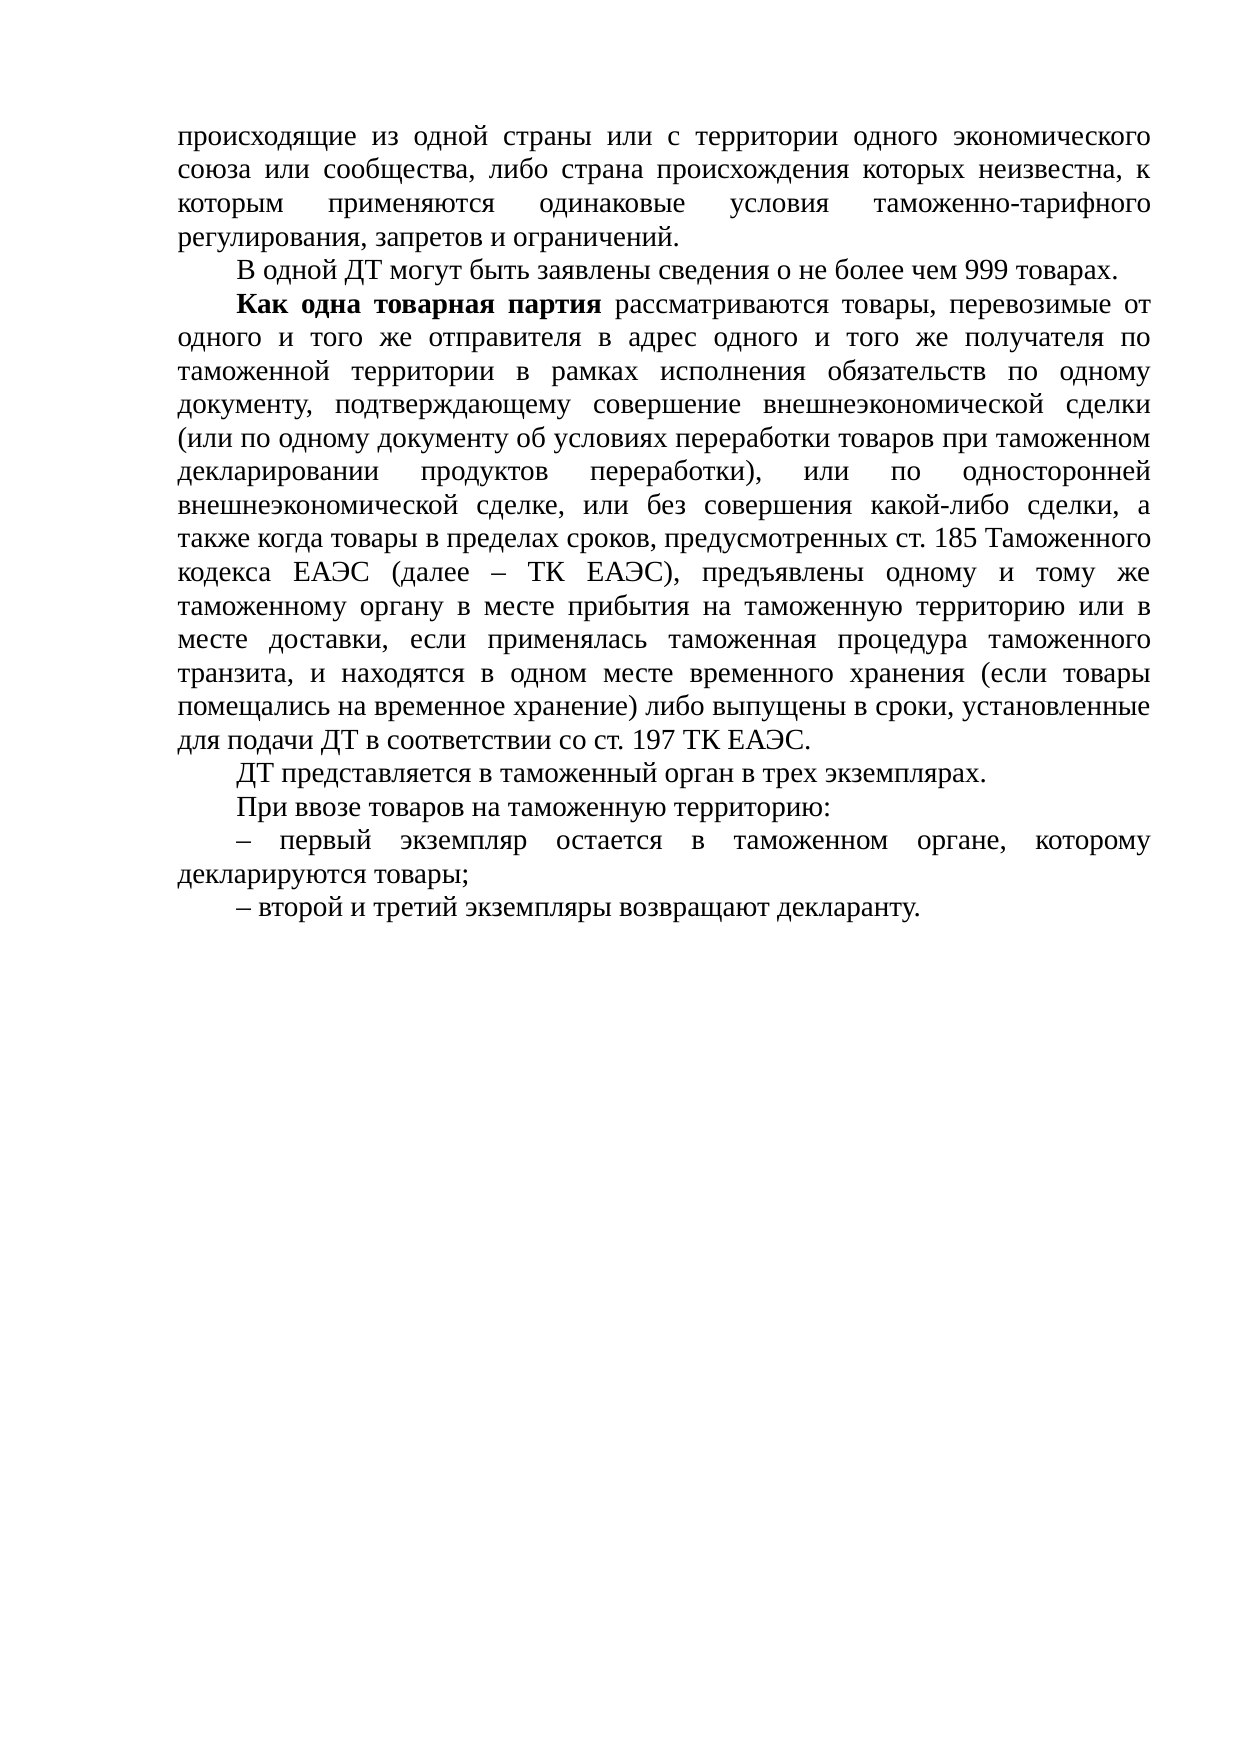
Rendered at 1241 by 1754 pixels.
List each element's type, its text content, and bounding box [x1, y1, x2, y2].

text В одной ДТ могут быть заявлены сведения о не более чем 999 товарах. [177, 252, 1152, 286]
text ДТ представляется в таможенный орган в трех экземплярах. [177, 755, 1152, 789]
text При ввозе товаров на таможенную территорию: [177, 789, 1152, 822]
text – первый экземпляр остается в таможенном органе, которому декларируются товары; [177, 822, 1152, 889]
text Как одна товарная партия рассматриваются товары, перевозимые от одного и того же отправителя в адрес одного и того же получателя по таможенной территории в рамках исполнения обязательств по одному документу, подтверждающему совершение внешнеэкономической сделки (или по одному документу об условиях переработки товаров при таможенном декларировании продуктов переработки), или по односторонней внешнеэкономической сделке, или без совершения какой-либо сделки, а также когда товары в пределах сроков, предусмотренных ст. 185 Таможенного кодекса ЕАЭС (далее – ТК ЕАЭС), предъявлены одному и тому же таможенному органу в месте прибытия на таможенную территорию или в месте доставки, если применялась таможенная процедура таможенного транзита, и находятся в одном месте временного хранения (если товары помещались на временное хранение) либо выпущены в сроки, установленные для подачи ДТ в соответствии со ст. 197 ТК ЕАЭС. [177, 286, 1152, 755]
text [177, 118, 1152, 252]
text – второй и третий экземпляры возвращают декларанту. [177, 889, 1152, 923]
